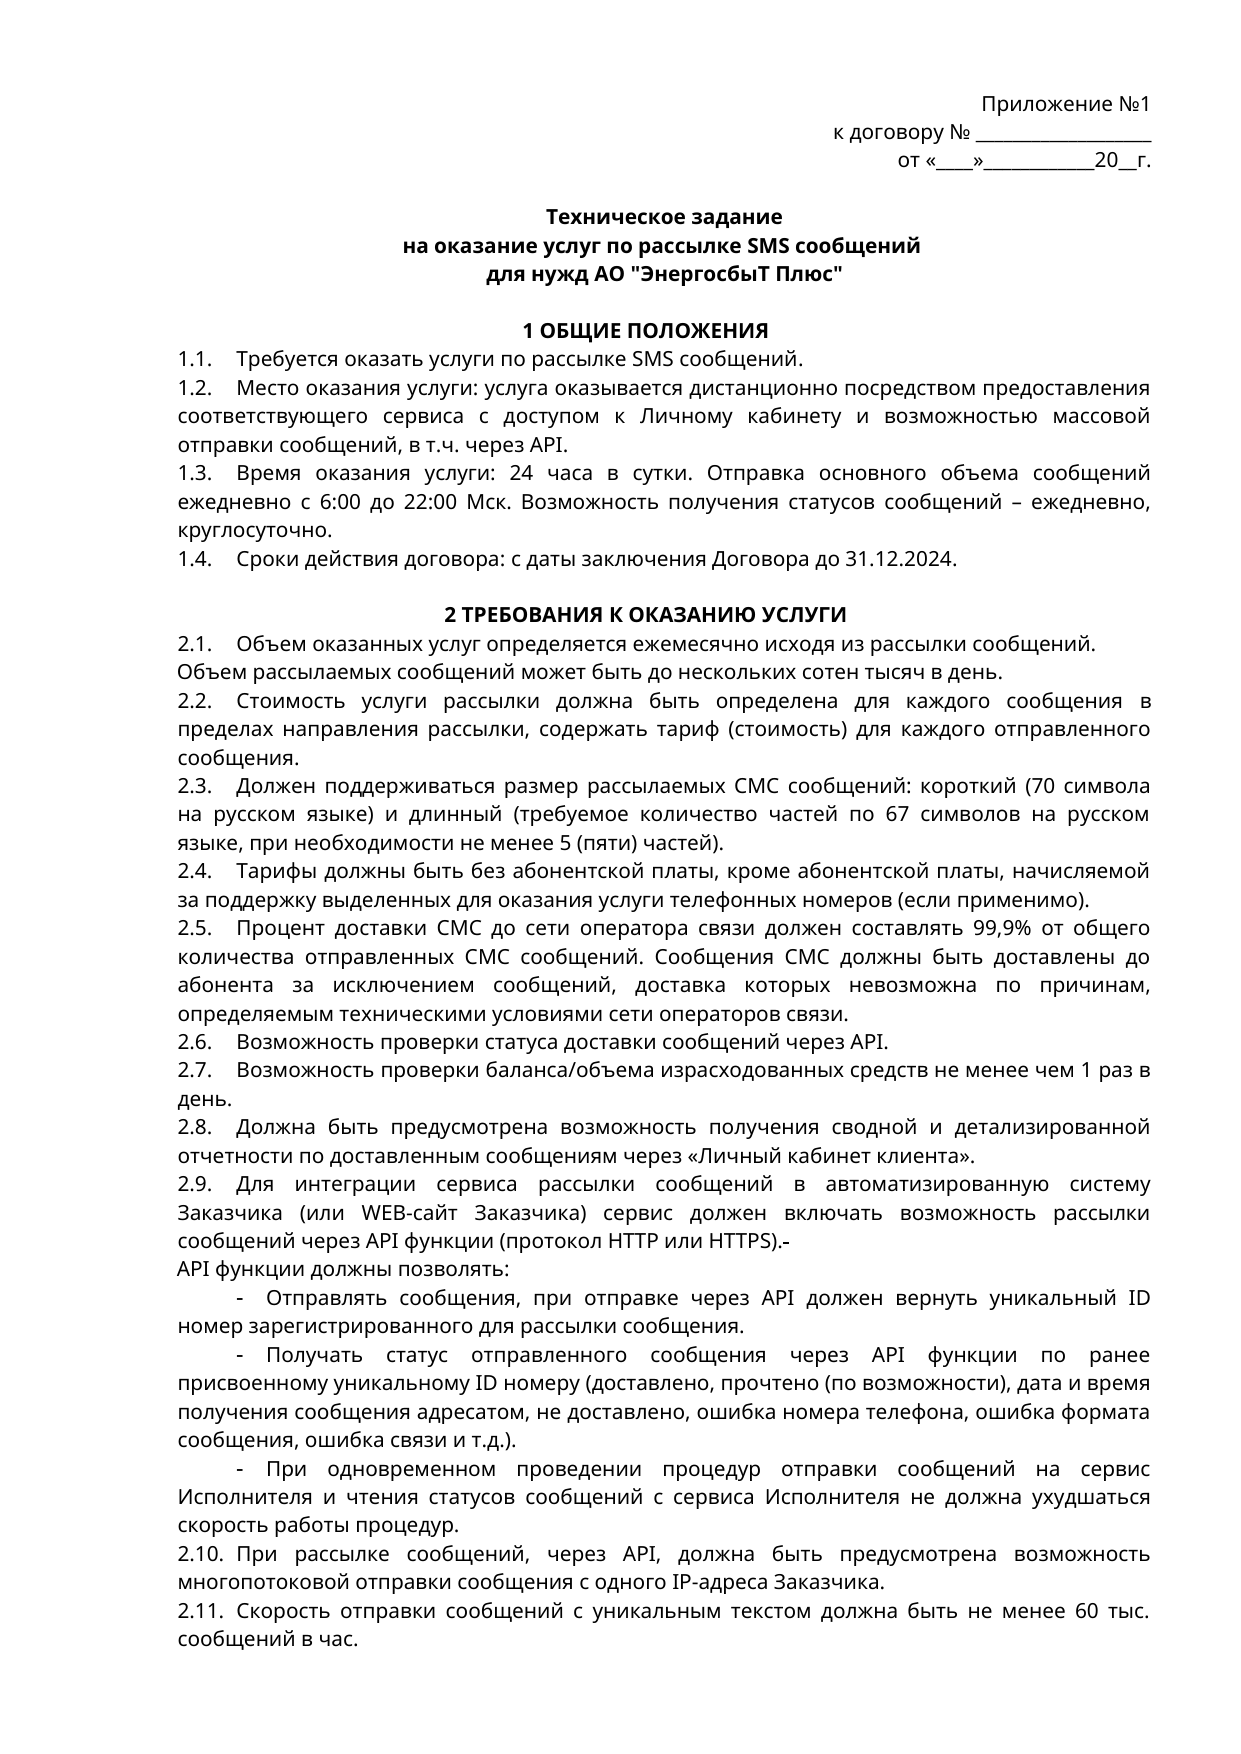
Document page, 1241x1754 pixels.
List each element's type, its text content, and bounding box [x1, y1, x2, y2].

text Техническое задание [177, 202, 1152, 231]
list Возможность проверки статуса доставки сообщений через API. [177, 1027, 1152, 1056]
list Для интеграции сервиса рассылки сообщений в автоматизированную систему Заказчика (или WEB-сайт Заказчика) сервис должен включать возможность рассылки сообщений через API функции (протокол HTTP или HTTPS). [177, 1169, 1152, 1254]
list Время оказания услуги: 24 часа в сутки. Отправка основного объема сообщений ежедневно с 6:00 до 22:00 Мск. Возможность получения статусов сообщений – ежедневно, круглосуточно. [177, 458, 1152, 544]
list При рассылке сообщений, через API, должна быть предусмотрена возможность многопотоковой отправки сообщения с одного IP-адреса Заказчика. [177, 1539, 1152, 1596]
subtitle 1 ОБЩИЕ ПОЛОЖЕНИЯ [177, 316, 1114, 344]
text API функции должны позволять: [177, 1254, 1152, 1283]
list Возможность проверки баланса/объема израсходованных средств не менее чем 1 раз в день. [177, 1056, 1152, 1112]
list Объем оказанных услуг определяется ежемесячно исходя из рассылки сообщений. [177, 629, 1152, 657]
list Место оказания услуги: услуга оказывается дистанционно посредством предоставления соответствующего сервиса с доступом к Личному кабинету и возможностью массовой отправки сообщений, в т.ч. через API. [177, 373, 1152, 458]
text на оказание услуг по рассылке SMS сообщений для нужд АО "ЭнергосбыТ Плюс" [177, 231, 1152, 288]
subtitle 2 ТРЕБОВАНИЯ К ОКАЗАНИЮ УСЛУГИ [177, 601, 1114, 629]
list Получать статус отправленного сообщения через API функции по ранее присвоенному уникальному ID номеру (доставлено, прочтено (по возможности), дата и время получения сообщения адресатом, не доставлено, ошибка номера телефона, ошибка формата сообщения, ошибка связи и т.д.). [177, 1340, 1152, 1454]
text от «____»____________20__г. [177, 146, 1152, 174]
list Тарифы должны быть без абонентской платы, кроме абонентской платы, начисляемой за поддержку выделенных для оказания услуги телефонных номеров (если применимо). [177, 856, 1152, 913]
list Должна быть предусмотрена возможность получения сводной и детализированной отчетности по доставленным сообщениям через «Личный кабинет клиента». [177, 1112, 1152, 1169]
list Требуется оказать услуги по рассылке SMS сообщений. [177, 344, 1152, 373]
text к договору № ___________________ [177, 117, 1152, 146]
text Объем рассылаемых сообщений может быть до нескольких сотен тысяч в день. [177, 657, 1152, 686]
list При одновременном проведении процедур отправки сообщений на сервис Исполнителя и чтения статусов сообщений с сервиса Исполнителя не должна ухудшаться скорость работы процедур. [177, 1454, 1152, 1539]
list Должен поддерживаться размер рассылаемых СМС сообщений: короткий (70 символа на русском языке) и длинный (требуемое количество частей по 67 символов на русском языке, при необходимости не менее 5 (пяти) частей). [177, 771, 1152, 856]
list Процент доставки СМС до сети оператора связи должен составлять 99,9% от общего количества отправленных СМС сообщений. Сообщения СМС должны быть доставлены до абонента за исключением сообщений, доставка которых невозможна по причинам, определяемым техническими условиями сети операторов связи. [177, 913, 1152, 1027]
list Стоимость услуги рассылки должна быть определена для каждого сообщения в пределах направления рассылки, содержать тариф (стоимость) для каждого отправленного сообщения. [177, 686, 1152, 771]
list Отправлять сообщения, при отправке через API должен вернуть уникальный ID номер зарегистрированного для рассылки сообщения. [177, 1283, 1152, 1340]
list Сроки действия договора: с даты заключения Договора до 31.12.2024. [177, 544, 1152, 572]
list Скорость отправки сообщений с уникальным текстом должна быть не менее 60 тыс. сообщений в час. [177, 1596, 1152, 1653]
text Приложение №1 [177, 89, 1152, 117]
